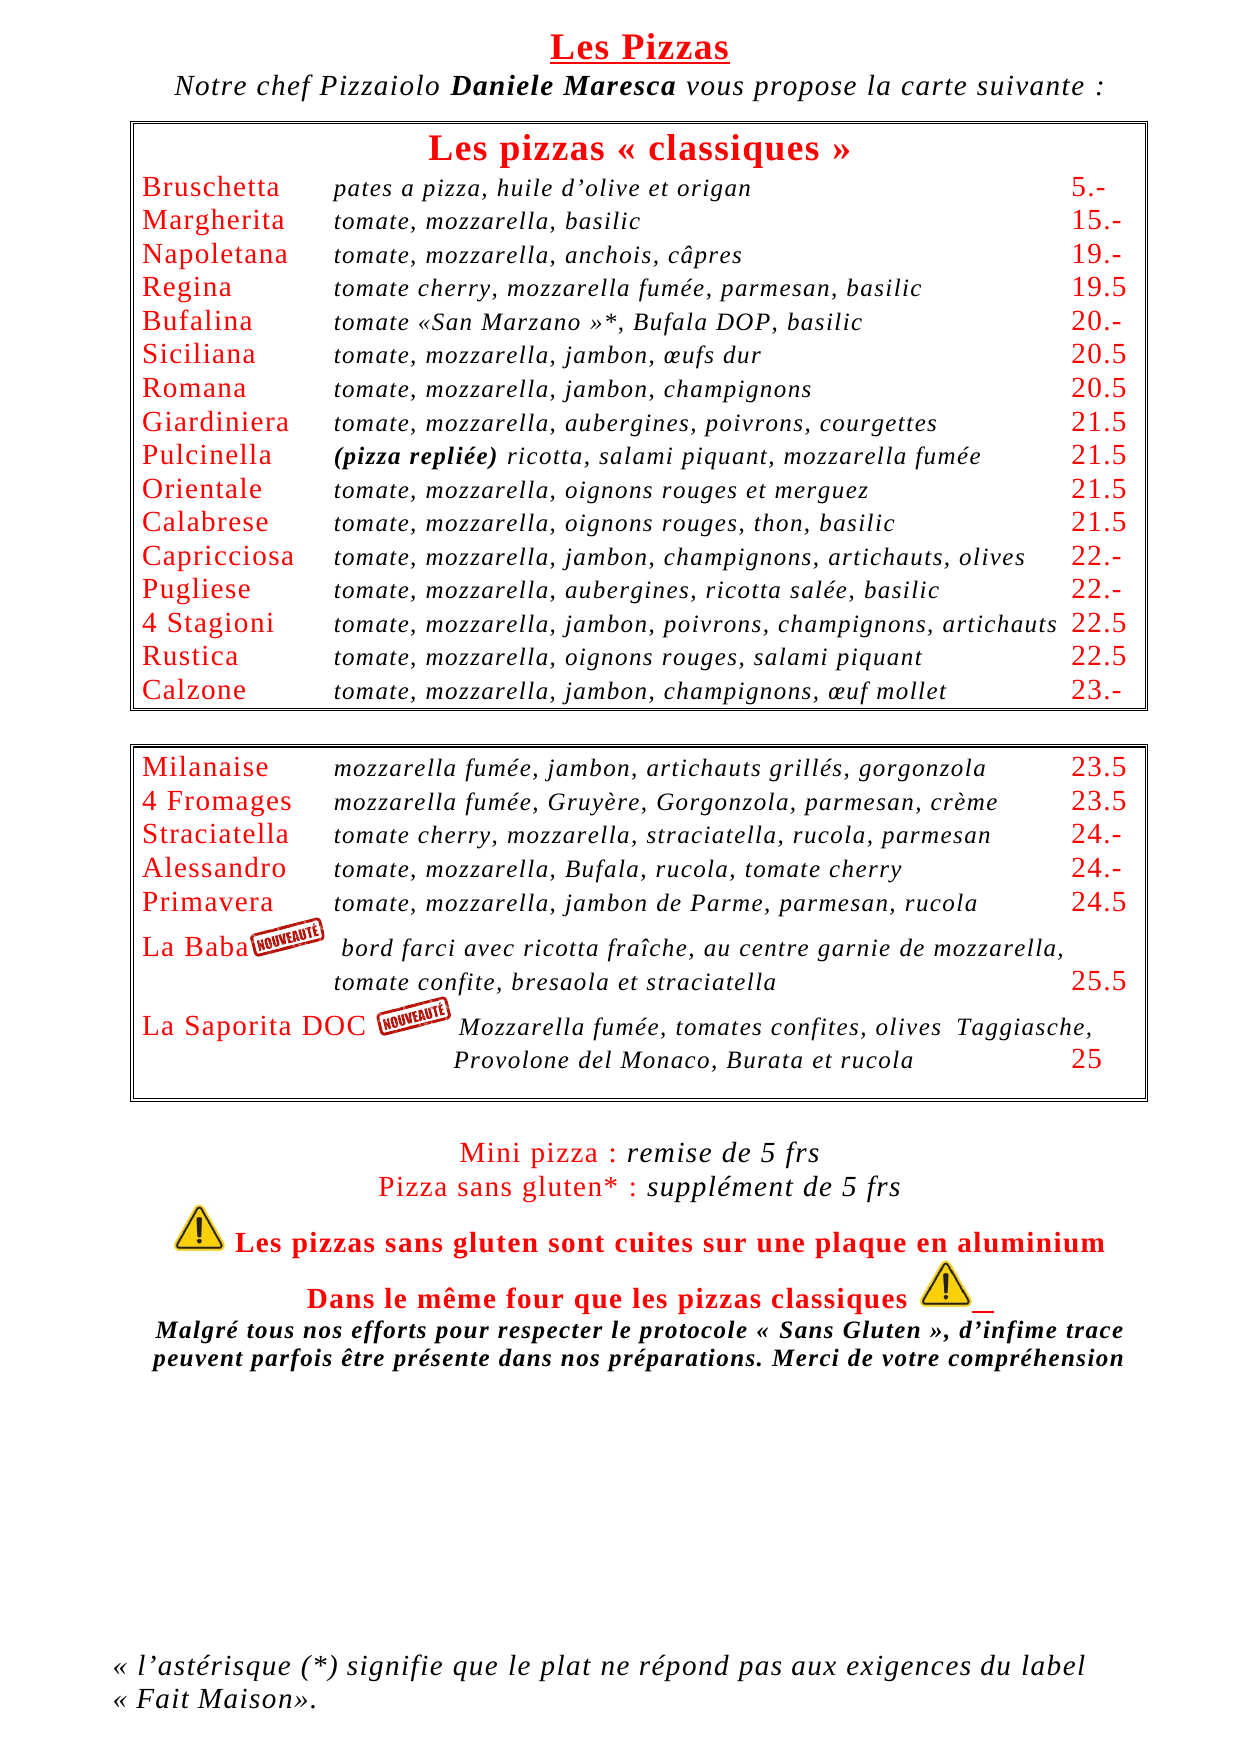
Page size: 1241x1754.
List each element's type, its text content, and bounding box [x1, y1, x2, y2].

text Calabrese tomate, mozzarella, oignons rouges, thon, basilic 21.5 [134, 499, 1145, 533]
text Les pizzas « classiques » [134, 124, 1145, 164]
text tomate confite, bresaola et straciatella 25.5 [134, 957, 1145, 991]
text Dans le même four que les pizzas classiques [142, 1258, 1137, 1315]
text Rustica tomate, mozzarella, oignons rouges, salami piquant 22.5 [134, 633, 1145, 667]
picture [918, 1258, 973, 1309]
text Provolone del Monaco, Burata et rucola 25 [134, 1036, 1145, 1075]
text Bruschetta pates a pizza, huile d’olive et origan 5.- [134, 164, 1145, 197]
text Alessandro tomate, mozzarella, Bufala, rucola, tomate cherry 24.- [134, 845, 1145, 878]
text Pulcinella (pizza repliée) ricotta, salami piquant, mozzarella fumée 21.5 [134, 432, 1145, 466]
text Siciliana tomate, mozzarella, jambon, œufs dur 20.5 [134, 331, 1145, 365]
text Orientale tomate, mozzarella, oignons rouges et merguez 21.5 [134, 466, 1145, 499]
text Pugliese tomate, mozzarella, aubergines, ricotta salée, basilic 22.- [134, 566, 1145, 600]
text La Baba bord farci avec ricotta fraîche, au centre garnie de mozzarella, [134, 912, 1145, 957]
text Straciatella tomate cherry, mozzarella, straciatella, rucola, parmesan 24.- [134, 811, 1145, 845]
picture [250, 917, 325, 957]
text Romana tomate, mozzarella, jambon, champignons 20.5 [134, 365, 1145, 398]
text Napoletana tomate, mozzarella, anchois, câpres 19.- [134, 231, 1145, 264]
text 4 Stagioni tomate, mozzarella, jambon, poivrons, champignons, artichauts 22.5 [134, 600, 1145, 633]
text Mini pizza : remise de 5 frs [142, 1135, 1137, 1169]
text Milanaise mozzarella fumée, jambon, artichauts grillés, gorgonzola 23.5 [134, 748, 1145, 778]
text Les Pizzas [142, 25, 1137, 68]
text 4 Fromages mozzarella fumée, Gruyère, Gorgonzola, parmesan, crème 23.5 [134, 778, 1145, 811]
picture [172, 1202, 226, 1253]
text La Saporita DOC Mozzarella fumée, tomates confites, olives Taggiasche, [134, 991, 1145, 1036]
text Capricciosa tomate, mozzarella, jambon, champignons, artichauts, olives 22.- [134, 533, 1145, 566]
text Pizza sans gluten* : supplément de 5 frs [142, 1169, 1137, 1202]
text Regina tomate cherry, mozzarella fumée, parmesan, basilic 19.5 [134, 264, 1145, 298]
text Les pizzas sans gluten sont cuites sur une plaque en aluminium [142, 1202, 1137, 1258]
text Bufalina tomate «San Marzano »*, Bufala DOP, basilic 20.- [134, 298, 1145, 331]
text Notre chef Pizzaiolo Daniele Maresca vous propose la carte suivante : [142, 68, 1137, 101]
picture [376, 996, 451, 1036]
text Giardiniera tomate, mozzarella, aubergines, poivrons, courgettes 21.5 [134, 398, 1145, 432]
text Primavera tomate, mozzarella, jambon de Parme, parmesan, rucola 24.5 [134, 878, 1145, 912]
text Calzone tomate, mozzarella, jambon, champignons, œuf mollet 23.- [134, 667, 1145, 708]
text Malgré tous nos efforts pour respecter le protocole « Sans Gluten », d’infime trace peuvent parfois être présente dans nos préparations. Merci de votre compréhension [142, 1315, 1137, 1372]
text Margherita tomate, mozzarella, basilic 15.- [134, 197, 1145, 231]
